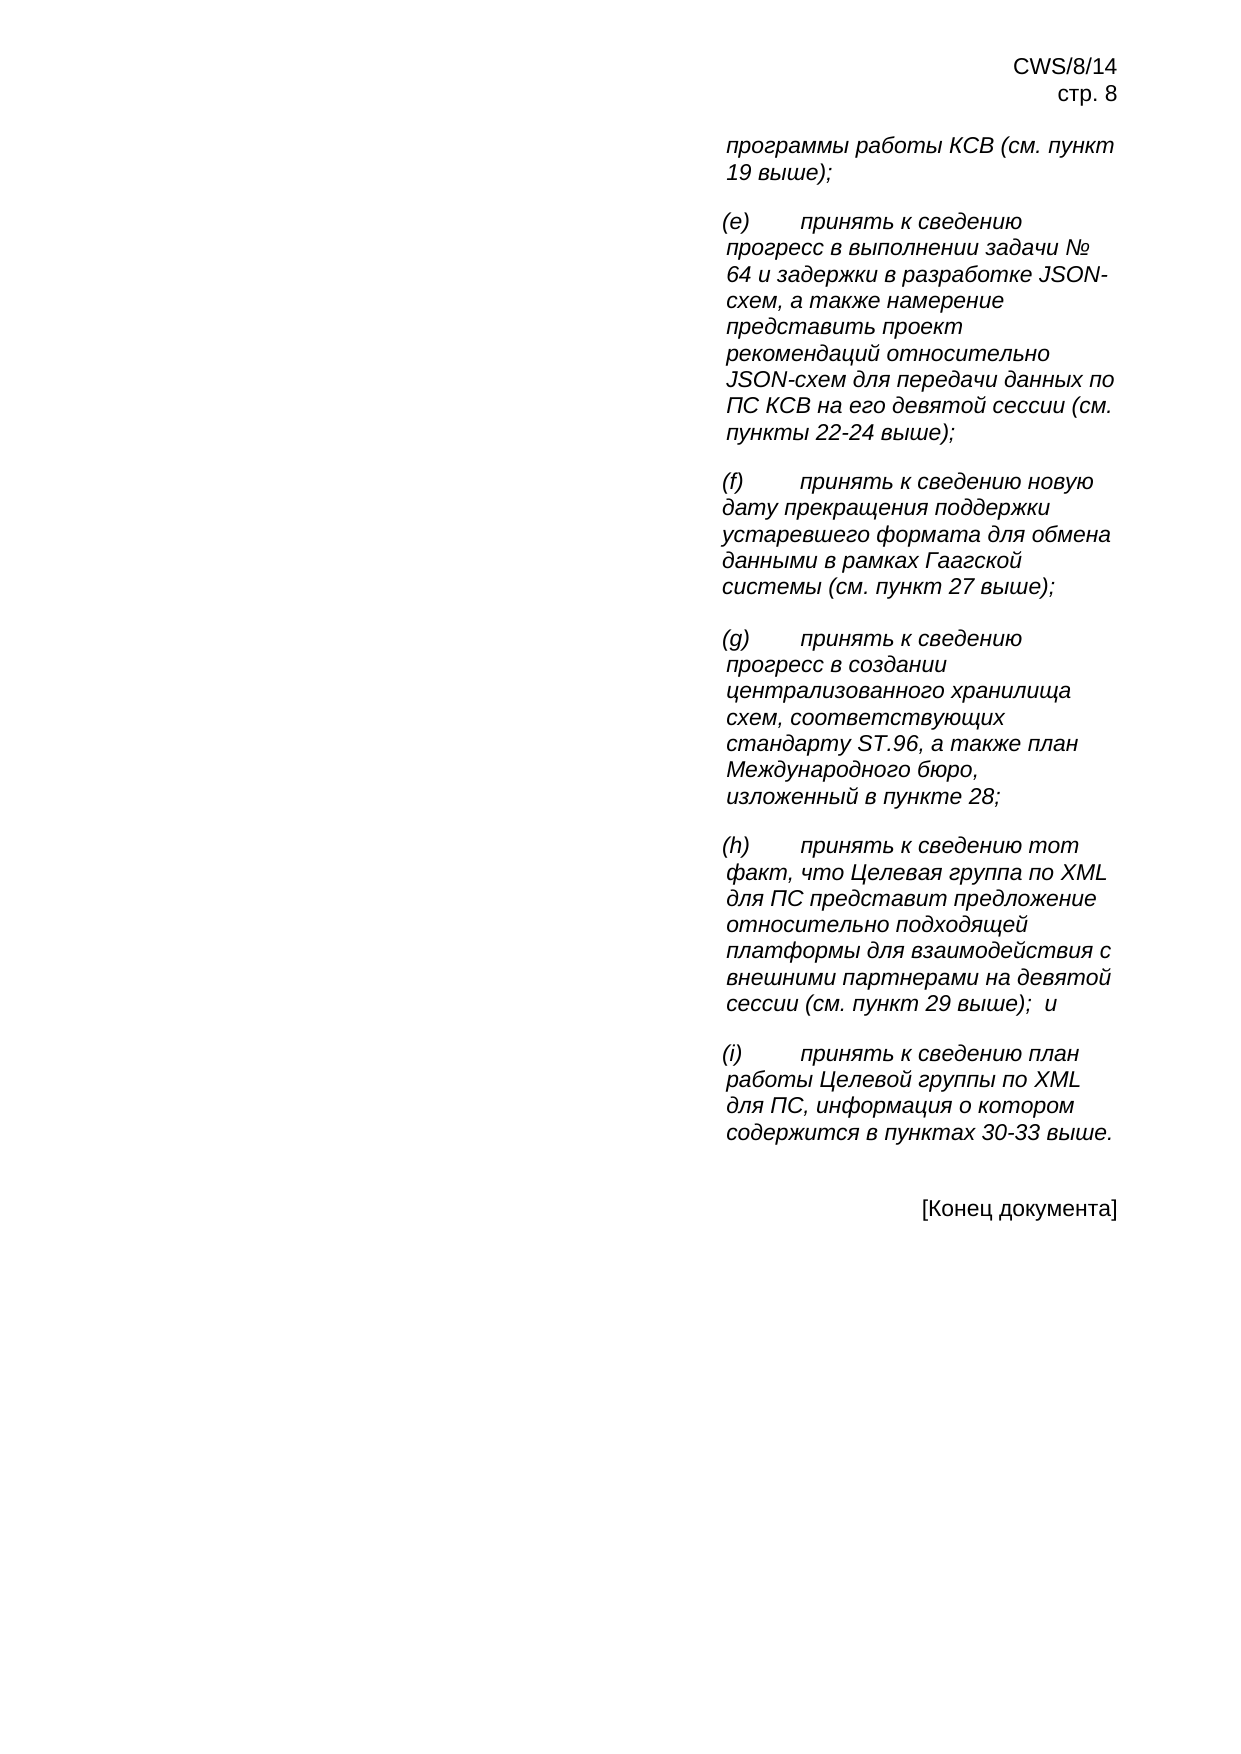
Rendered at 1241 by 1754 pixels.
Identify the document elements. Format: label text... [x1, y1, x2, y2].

list принять к сведению тот факт, что Целевая группа по XML для ПС представит предложение относительно подходящей платформы для взаимодействия с внешними партнерами на девятой сессии (см. пункт 29 выше); и [722, 832, 1117, 1017]
list принять к сведению новую дату прекращения поддержки устаревшего формата для обмена данными в рамках Гаагской системы (см. пункт 27 выше); [722, 468, 1117, 600]
text [Конец документа] [726, 1194, 1117, 1221]
list принять к сведению прогресс в выполнении задачи № 64 и задержки в разработке JSON-схем, а также намерение представить проект рекомендаций относительно JSON-схем для передачи данных по ПС КСВ на его девятой сессии (см. пункты 22-24 выше); [722, 208, 1117, 445]
list принять к сведению план работы Целевой группы по XML для ПС, информация о котором содержится в пунктах 30-33 выше. [722, 1039, 1117, 1145]
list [722, 132, 1117, 185]
list принять к сведению прогресс в создании централизованного хранилища схем, соответствующих стандарту ST.96, а также план Международного бюро, изложенный в пункте 28; [722, 625, 1117, 809]
